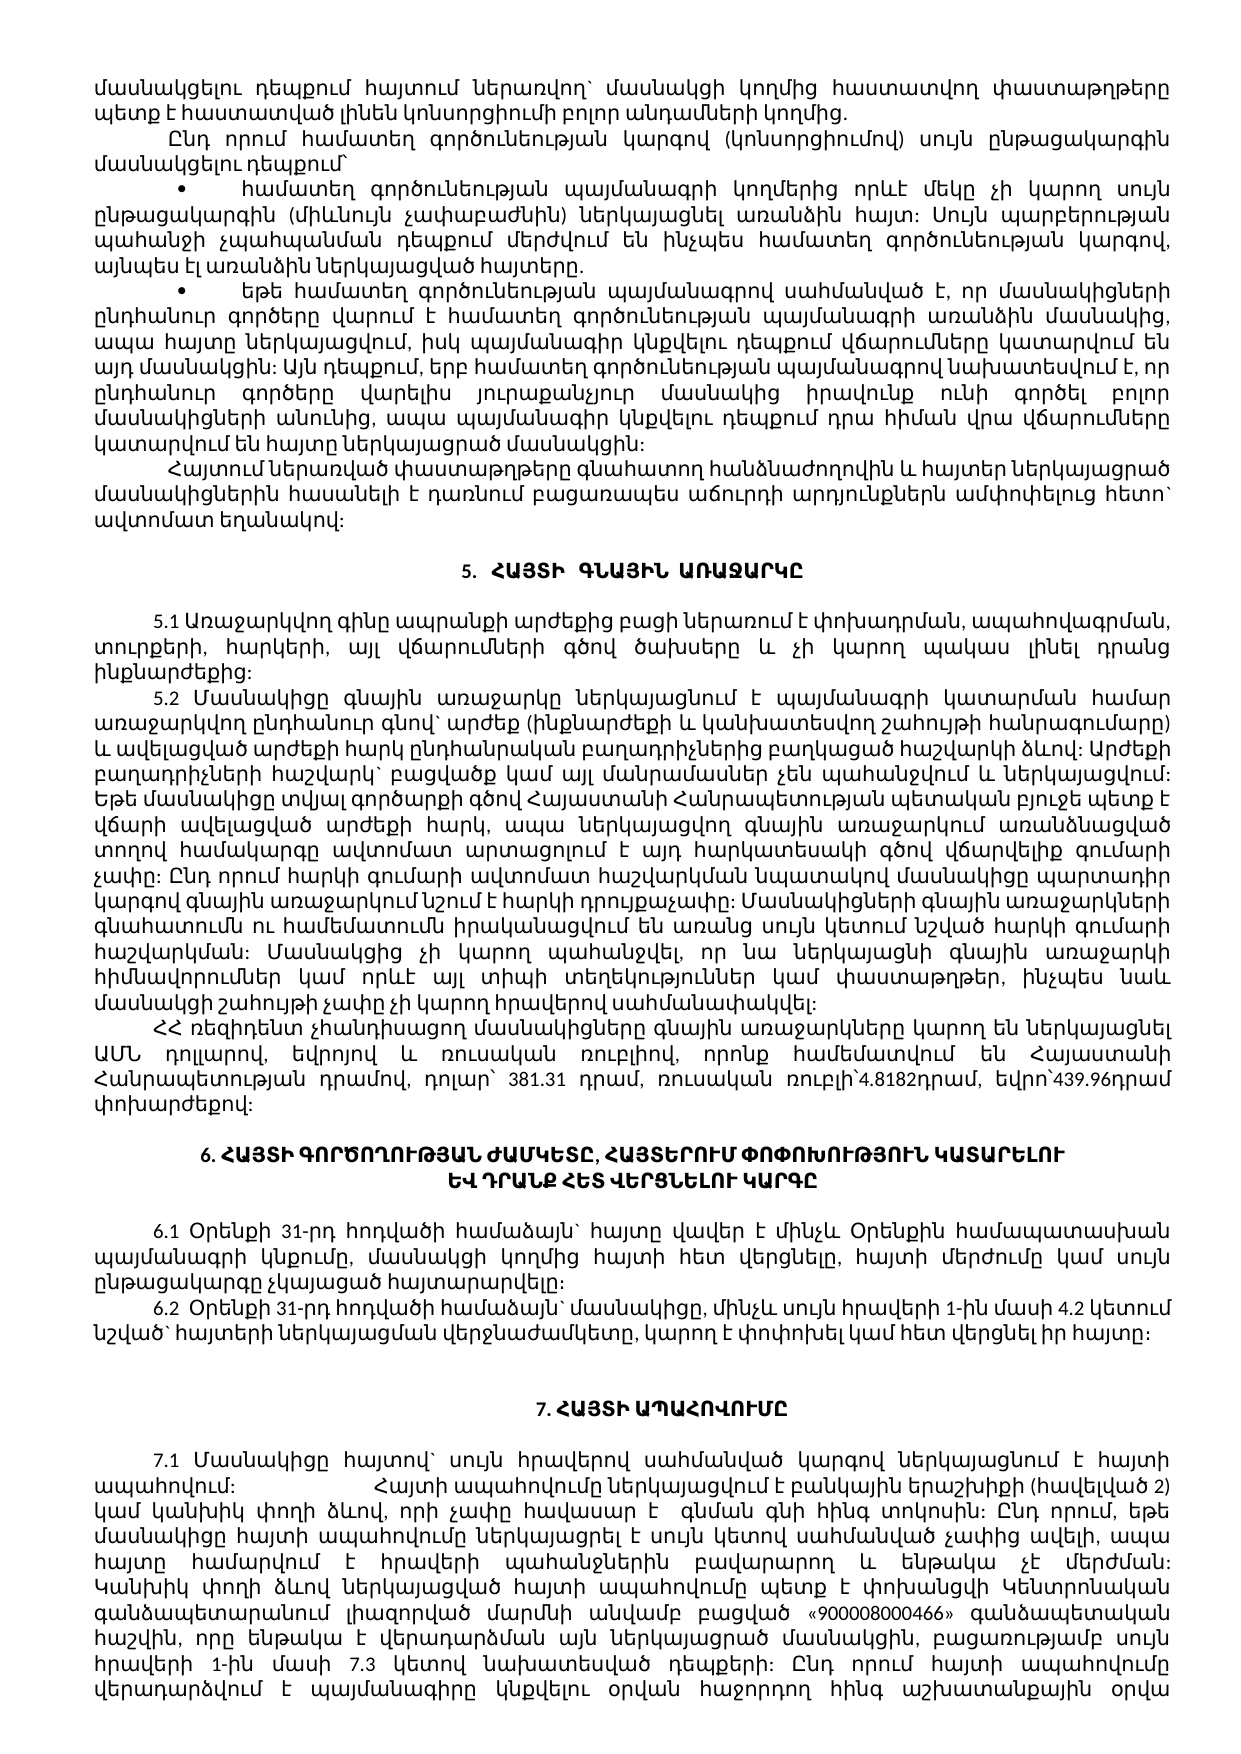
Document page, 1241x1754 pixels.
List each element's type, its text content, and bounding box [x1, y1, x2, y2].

text 6. ՀԱՅՏԻ ԳՈՐԾՈՂՈՒԹՅԱՆ ԺԱՄԿԵՏԸ, ՀԱՅՏԵՐՈՒՄ ՓՈՓՈԽՈՒԹՅՈՒՆ ԿԱՏԱՐԵԼՈՒ [94, 1142, 1171, 1168]
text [94, 1447, 1171, 1702]
text 7. ՀԱՅՏԻ ԱՊԱՀՈՎՈՒՄԸ [94, 1397, 1171, 1422]
text 6.2 Օրենքի 31-րդ հոդվածի համաձայն` մասնակիցը, մինչև սույն հրավերի 1-ին մասի 4.2 կետում նշված` հայտերի ներկայացման վերջնաժամկետը, կարող է փոփոխել կամ հետ վերցնել իր հայտը։ [94, 1295, 1171, 1346]
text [94, 75, 1171, 126]
text 5. ՀԱՅՏԻ ԳՆԱՅԻՆ ԱՌԱՋԱՐԿԸ [94, 558, 1171, 583]
text 6.1 Օրենքի 31-րդ հոդվածի համաձայն` հայտը վավեր է մինչև Օրենքին համապատասխան պայմանագրի կնքումը, մասնակցի կողմից հայտի հետ վերցնելը, հայտի մերժումը կամ սույն ընթացակարգը չկայացած հայտարարվելը։ [94, 1219, 1171, 1295]
text 5.1 Առաջարկվող գինը ապրանքի արժեքից բացի ներառում է փոխադրման, ապահովագրման, տուրքերի, հարկերի, այլ վճարումների գծով ծախսերը և չի կարող պակաս լինել դրանց ինքնարժեքից: [94, 609, 1171, 685]
text 5.2 Մասնակիցը գնային առաջարկը ներկայացնում է պայմանագրի կատարման համար առաջարկվող ընդհանուր գնով` արժեք (ինքնարժեքի և կանխատեսվող շահույթի հանրագումարը) և ավելացված արժեքի հարկ ընդհանրական բաղադրիչներից բաղկացած հաշվարկի ձևով: Արժեքի բաղադրիչների հաշվարկ` բացվածք կամ այլ մանրամասներ չեն պահանջվում և ներկայացվում: Եթե մասնակիցը տվյալ գործարքի գծով Հայաստանի Հանրապետության պետական բյուջե պետք է վճարի ավելացված արժեքի հարկ, ապա ներկայացվող գնային առաջարկում առանձնացված տողով համակարգը ավտոմատ արտացոլում է այդ հարկատեսակի գծով վճարվելիք գումարի չափը: Ընդ որում հարկի գումարի ավտոմատ հաշվարկման նպատակով մասնակիցը պարտադիր կարգով գնային առաջարկում նշում է հարկի դրույքաչափը: Մասնակիցների գնային առաջարկների գնահատումն ու համեմատումն իրականացվում են առանց սույն կետում նշված հարկի գումարի հաշվարկման: Մասնակցից չի կարող պահանջվել, որ նա ներկայացնի գնային առաջարկի հիմնավորումներ կամ որևէ այլ տիպի տեղեկություններ կամ փաստաթղթեր, ինչպես նաև մասնակցի շահույթի չափը չի կարող հրավերով սահմանափակվել: [94, 685, 1171, 1015]
list եթե համատեղ գործունեության պայմանագրով սահմանված է, որ մասնակիցների ընդհանուր գործերը վարում է համատեղ գործունեության պայմանագրի առանձին մասնակից, ապա հայտը ներկայացվում, իսկ պայմանագիր կնքվելու դեպքում վճարումները կատարվում են այդ մասնակցին: Այն դեպքում, երբ համատեղ գործունեության պայմանագրով նախատեսվում է, որ ընդհանուր գործերը վարելիս յուրաքանչյուր մասնակից իրավունք ունի գործել բոլոր մասնակիցների անունից, ապա պայմանագիր կնքվելու դեպքում դրա հիման վրա վճարումները կատարվում են հայտը ներկայացրած մասնակցին: [94, 278, 1171, 456]
text Ընդ որում համատեղ գործունեության կարգով (կոնսորցիումով) սույն ընթացակարգին մասնակցելու դեպքում՝ [94, 126, 1171, 177]
text ԵՎ ԴՐԱՆՔ ՀԵՏ ՎԵՐՑՆԵԼՈՒ ԿԱՐԳԸ [94, 1168, 1171, 1193]
list համատեղ գործունեության պայմանագրի կողմերից որևէ մեկը չի կարող սույն ընթացակարգին (միևնույն չափաբաժնին) ներկայացնել առանձին հայտ: Սույն պարբերության պահանջի չպահպանման դեպքում մերժվում են ինչպես համատեղ գործունեության կարգով, այնպես էլ առանձին ներկայացված հայտերը. [94, 177, 1171, 278]
text Հայտում ներառված փաստաթղթերը գնահատող հանձնաժողովին և հայտեր ներկայացրած մասնակիցներին հասանելի է դառնում բացառապես աճուրդի արդյունքներն ամփոփելուց հետո` ավտոմատ եղանակով: [94, 456, 1171, 532]
text ՀՀ ռեզիդենտ չհանդիսացող մասնակիցները գնային առաջարկները կարող են ներկայացնել ԱՄՆ դոլլարով, եվրոյով և ռուսական ռուբլիով, որոնք համեմատվում են Հայաստանի Հանրապետության դրամով, դոլար՝ 381.31 դրամ, ռուսական ռուբլի՝4.8182դրամ, եվրո՝439.96դրամ փոխարժեքով: [94, 1015, 1171, 1117]
